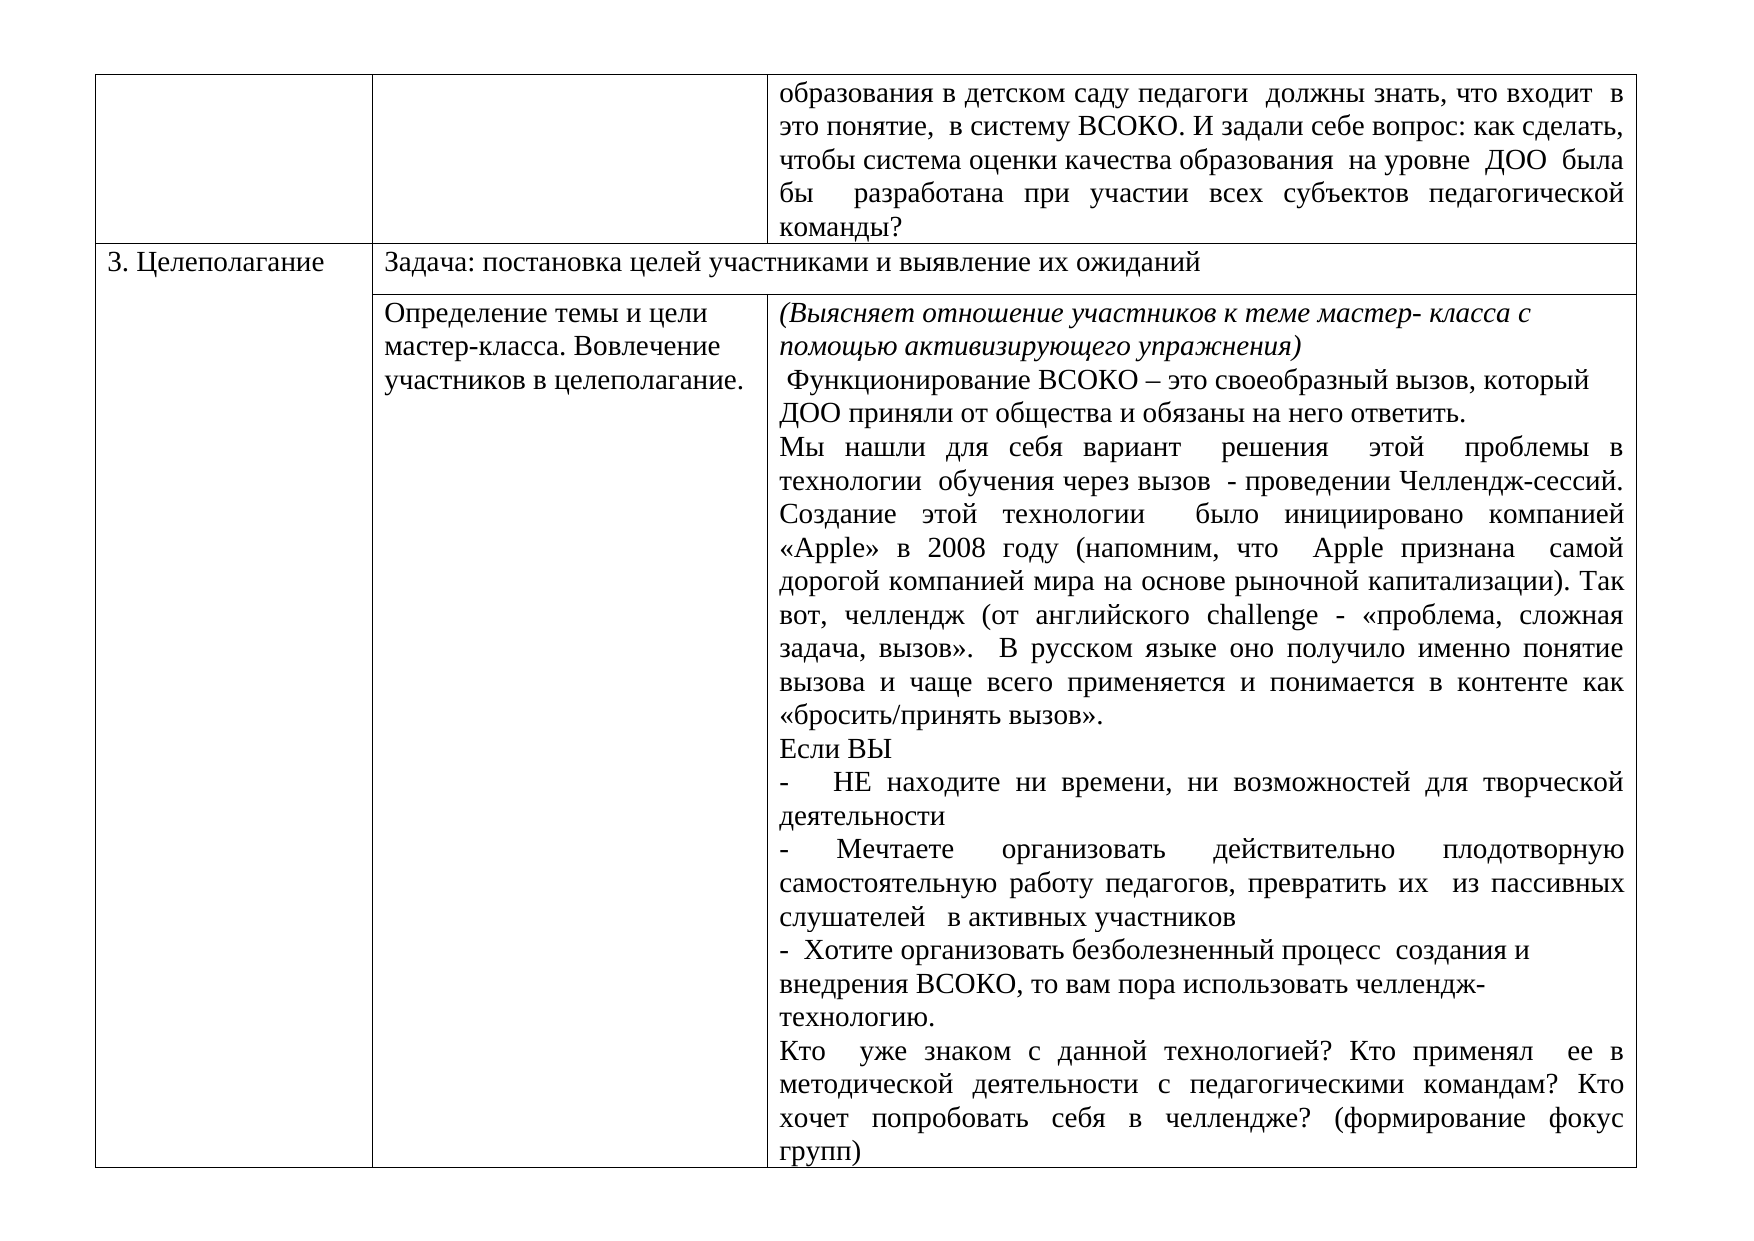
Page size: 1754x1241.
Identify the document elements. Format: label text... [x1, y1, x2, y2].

table_cell (Выясняет отношение участников к теме мастер- класса с помощью активизирующего упражнения) Функционирование ВСОКО – это своеобразный вызов, который ДОО приняли от общества и обязаны на него ответить. Мы нашли для себя вариант решения этой проблемы в технологии обучения через вызов - проведении Челлендж-сессий. Создание этой технологии было инициировано компанией «Apple» в 2008 году (напомним, что Apple признана самой дорогой компанией мира на основе рыночной капитализации). Так вот, челлендж (от английского challenge - «проблема, сложная задача, вызов». В русском языке оно получило именно понятие вызова и чаще всего применяется и понимается в контенте как «бросить/принять вызов». Если ВЫ - НЕ находите ни времени, ни возможностей для творческой деятельности - Мечтаете организовать действительно плодотворную самостоятельную работу педагогов, превратить их из пассивных слушателей в активных участников - Хотите организовать безболезненный процесс создания и внедрения ВСОКО, то вам пора использовать челлендж-технологию. Кто уже знаком с данной технологией? Кто применял ее в методической деятельности с педагогическими командам? Кто хочет попробовать себя в челлендже? (формирование фокус групп) [768, 295, 1636, 1167]
table_cell Задача: постановка целей участниками и выявление их ожиданий [373, 244, 1636, 294]
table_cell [768, 75, 1636, 243]
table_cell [373, 75, 767, 243]
table_cell Определение темы и цели мастер-класса. Вовлечение участников в целеполагание. [373, 295, 767, 1167]
table_cell 3. Целеполагание [96, 244, 372, 1167]
